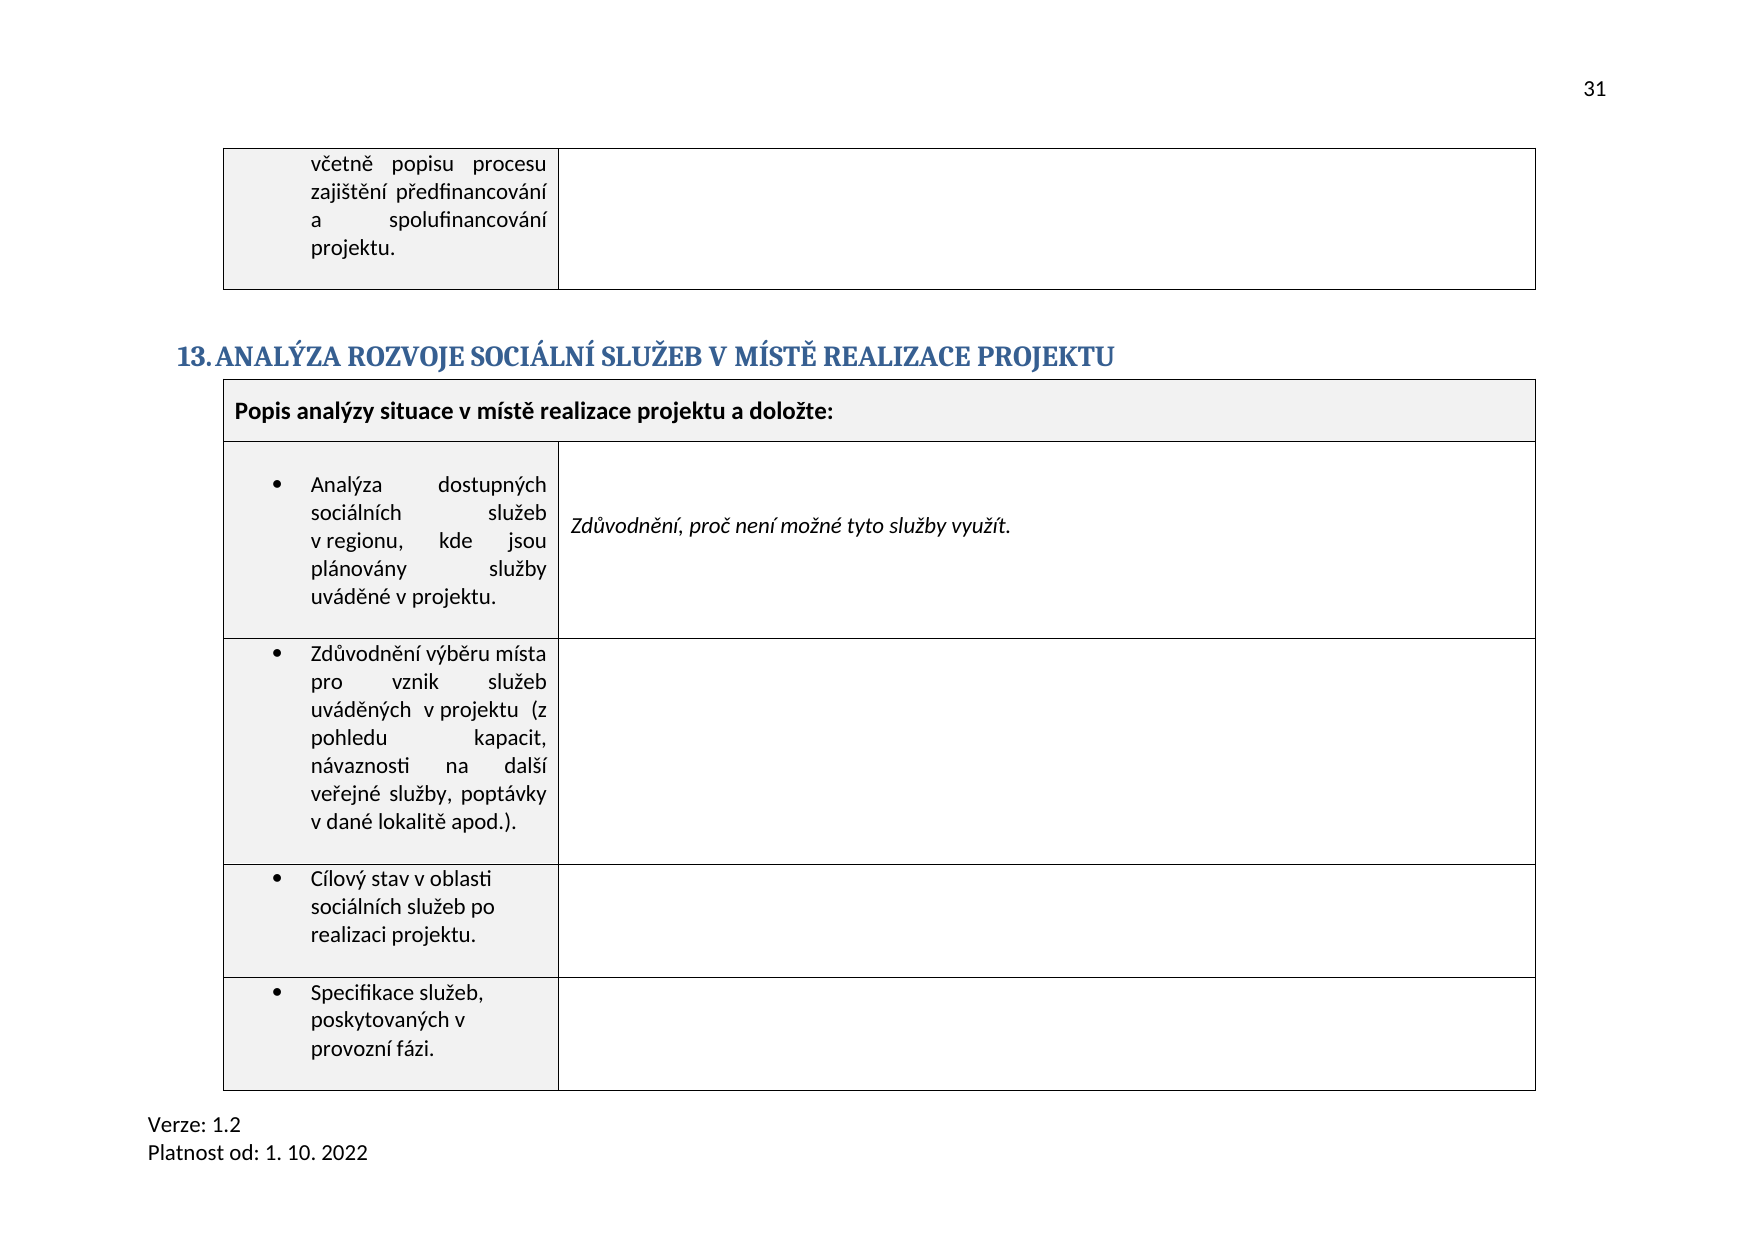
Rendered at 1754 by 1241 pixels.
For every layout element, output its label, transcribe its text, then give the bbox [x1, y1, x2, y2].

table_header Popis analýzy situace v místě realizace projektu a doložte: [224, 380, 1535, 441]
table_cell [224, 149, 558, 289]
table_cell [559, 865, 1535, 977]
table_cell Cílový stav v oblasti sociálních služeb po realizaci projektu. [224, 865, 558, 977]
table_cell Analýza dostupných sociálních služeb v regionu, kde jsou plánovány služby uváděné v projektu. [224, 442, 558, 638]
subtitle ANALÝZA ROZVOJE SOCIÁLNÍ SLUŽEB V MÍSTĚ REALIZACE PROJEKTU [177, 340, 1606, 373]
table_cell Zdůvodnění výběru místa pro vznik služeb uváděných v projektu (z pohledu kapacit, návaznosti na další veřejné služby, poptávky v dané lokalitě apod.). [224, 639, 558, 863]
table_cell [559, 149, 1535, 289]
table_cell [559, 978, 1535, 1090]
table_cell [559, 639, 1535, 863]
table_cell Zdůvodnění, proč není možné tyto služby využít. [559, 442, 1535, 638]
table_cell Specifikace služeb, poskytovaných v provozní fázi. [224, 978, 558, 1090]
